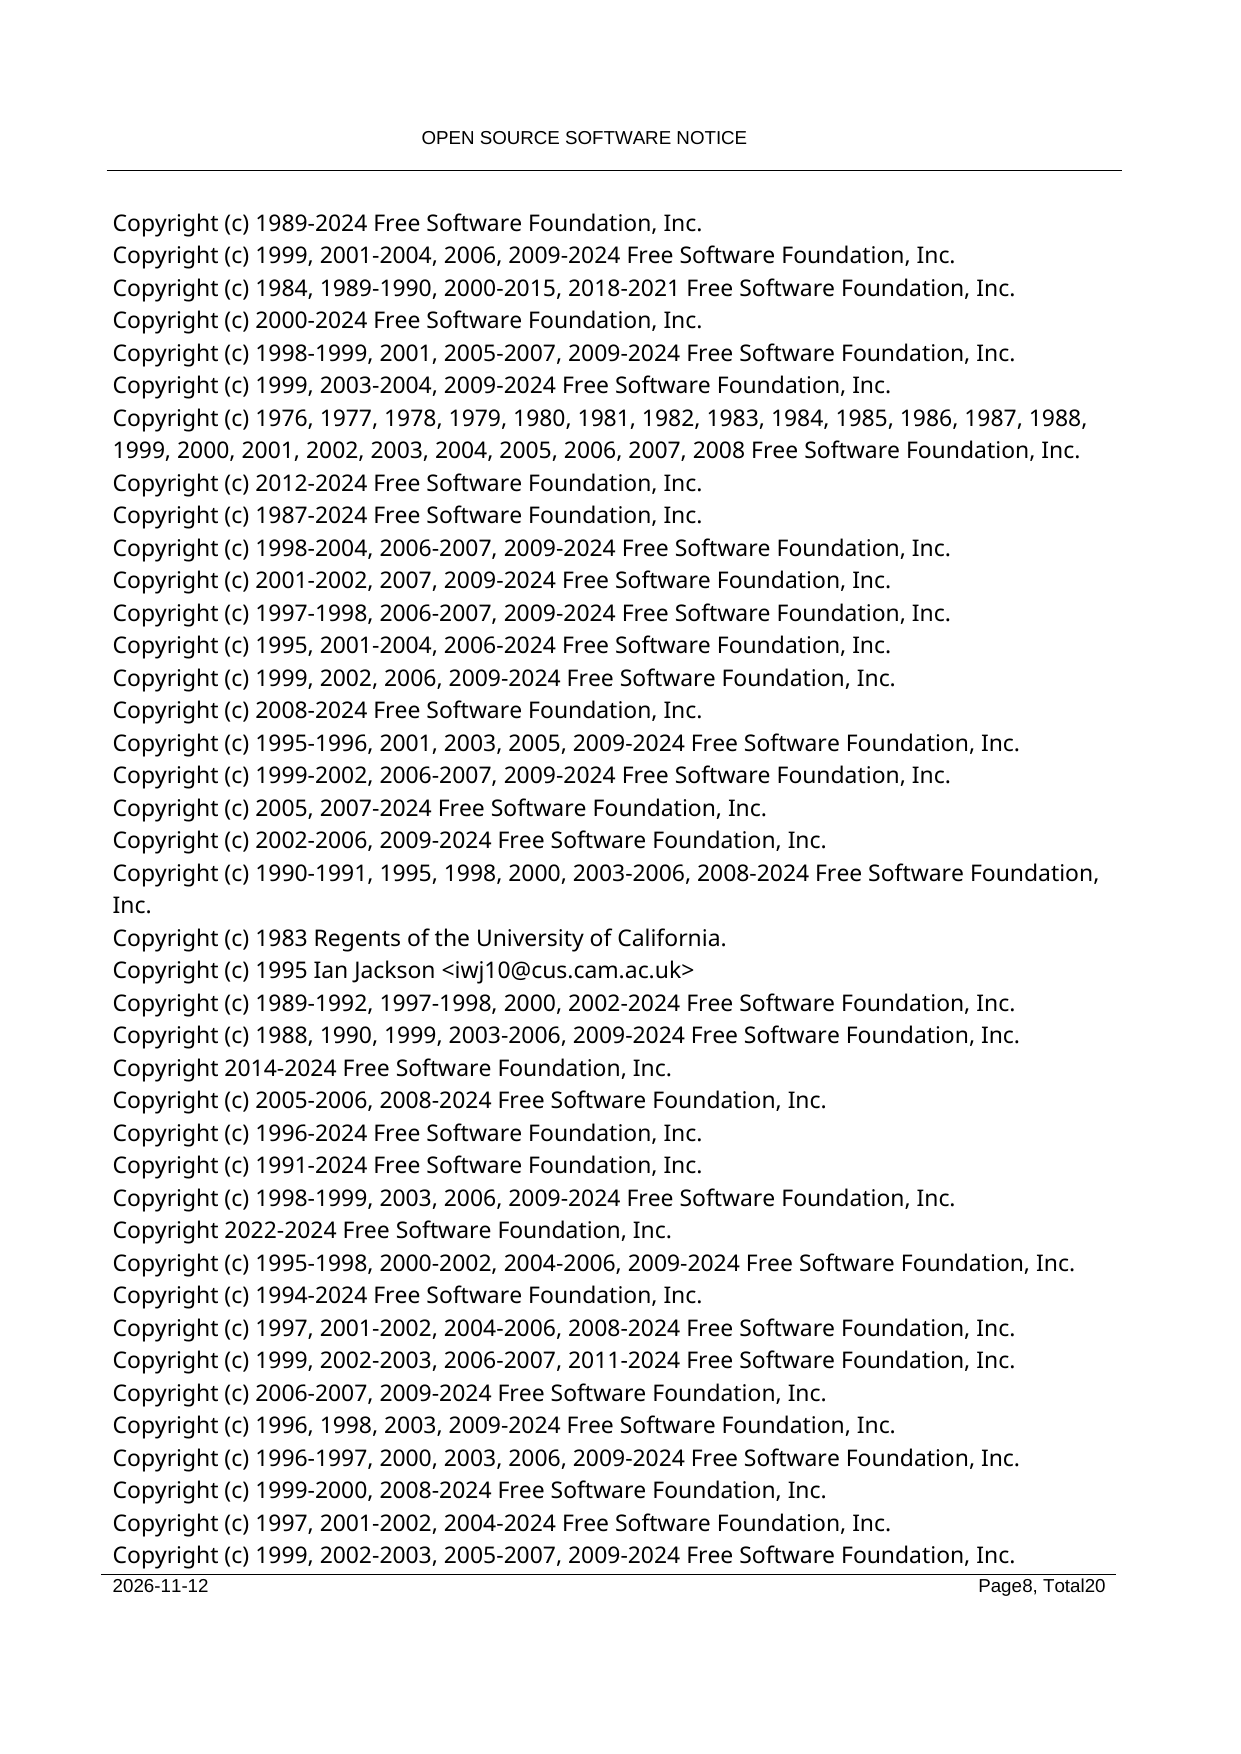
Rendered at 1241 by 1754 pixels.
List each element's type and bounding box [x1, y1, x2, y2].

text [112, 206, 1128, 1571]
